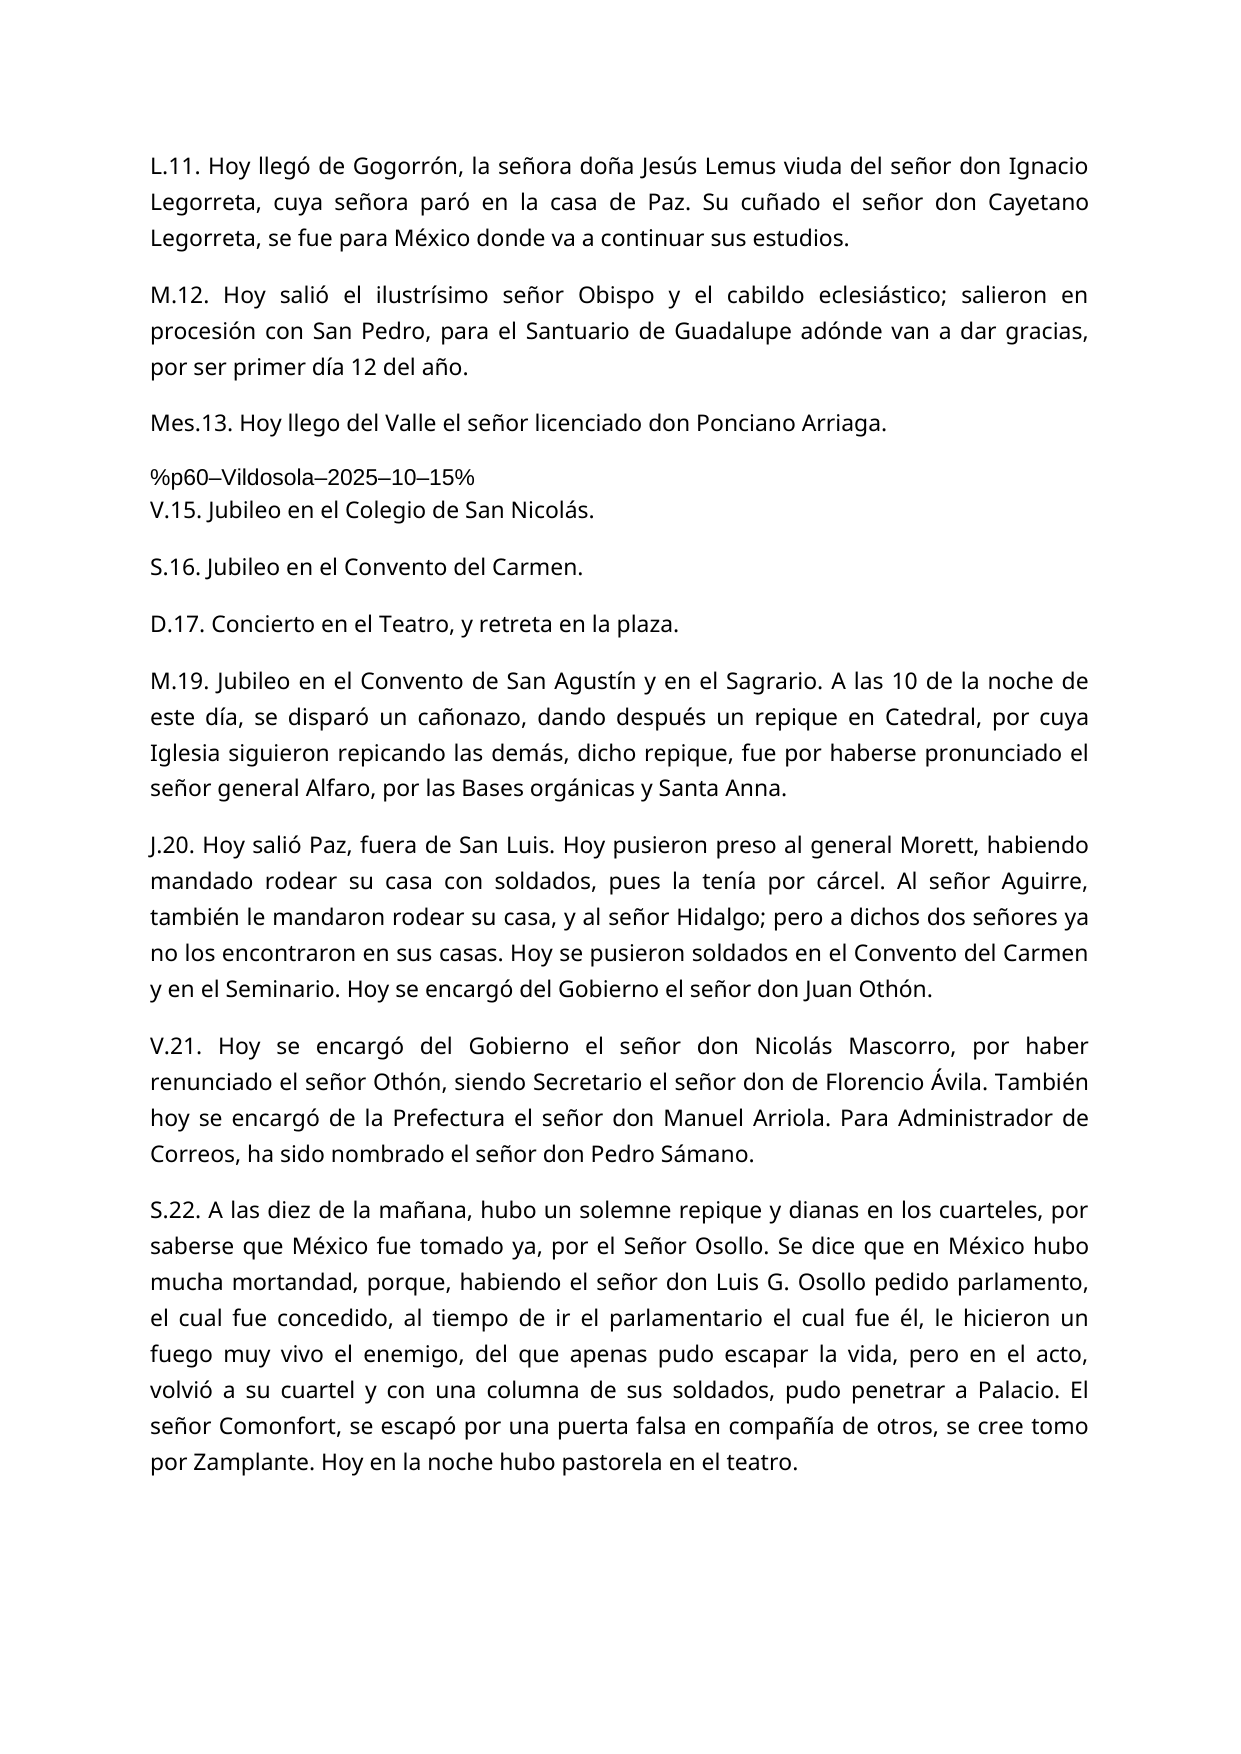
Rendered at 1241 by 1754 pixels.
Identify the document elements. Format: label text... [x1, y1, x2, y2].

text Mes.13. Hoy llego del Valle el señor licenciado don Ponciano Arriaga. [150, 407, 1090, 438]
text V.21. Hoy se encargó del Gobierno el señor don Nicolás Mascorro, por haber renunciado el señor Othón, siendo Secretario el señor don de Florencio Ávila. También hoy se encargó de la Prefectura el señor don Manuel Arriola. Para Administrador de Correos, ha sido nombrado el señor don Pedro Sámano. [150, 1030, 1090, 1169]
text M.12. Hoy salió el ilustrísimo señor Obispo y el cabildo eclesiástico; salieron en procesión con San Pedro, para el Santuario de Guadalupe adónde van a dar gracias, por ser primer día 12 del año. [150, 279, 1090, 382]
text V.15. Jubileo en el Colegio de San Nicolás. [150, 494, 1090, 526]
text %p60–Vildosola–2025–10–15% [150, 464, 1090, 490]
text S.22. A las diez de la mañana, hubo un solemne repique y dianas en los cuarteles, por saberse que México fue tomado ya, por el Señor Osollo. Se dice que en México hubo mucha mortandad, porque, habiendo el señor don Luis G. Osollo pedido parlamento, el cual fue concedido, al tiempo de ir el parlamentario el cual fue él, le hicieron un fuego muy vivo el enemigo, del que apenas pudo escapar la vida, pero en el acto, volvió a su cuartel y con una columna de sus soldados, pudo penetrar a Palacio. El señor Comonfort, se escapó por una puerta falsa en compañía de otros, se cree tomo por Zamplante. Hoy en la noche hubo pastorela en el teatro. [150, 1194, 1090, 1477]
text D.17. Concierto en el Teatro, y retreta en la plaza. [150, 608, 1090, 639]
text J.20. Hoy salió Paz, fuera de San Luis. Hoy pusieron preso al general Morett, habiendo mandado rodear su casa con soldados, pues la tenía por cárcel. Al señor Aguirre, también le mandaron rodear su casa, y al señor Hidalgo; pero a dichos dos señores ya no los encontraron en sus casas. Hoy se pusieron soldados en el Convento del Carmen y en el Seminario. Hoy se encargó del Gobierno el señor don Juan Othón. [150, 829, 1090, 1004]
text S.16. Jubileo en el Convento del Carmen. [150, 551, 1090, 582]
text L.11. Hoy llegó de Gogorrón, la señora doña Jesús Lemus viuda del señor don Ignacio Legorreta, cuya señora paró en la casa de Paz. Su cuñado el señor don Cayetano Legorreta, se fue para México donde va a continuar sus estudios. [150, 150, 1090, 253]
text M.19. Jubileo en el Convento de San Agustín y en el Sagrario. A las 10 de la noche de este día, se disparó un cañonazo, dando después un repique en Catedral, por cuya Iglesia siguieron repicando las demás, dicho repique, fue por haberse pronunciado el señor general Alfaro, por las Bases orgánicas y Santa Anna. [150, 664, 1090, 804]
